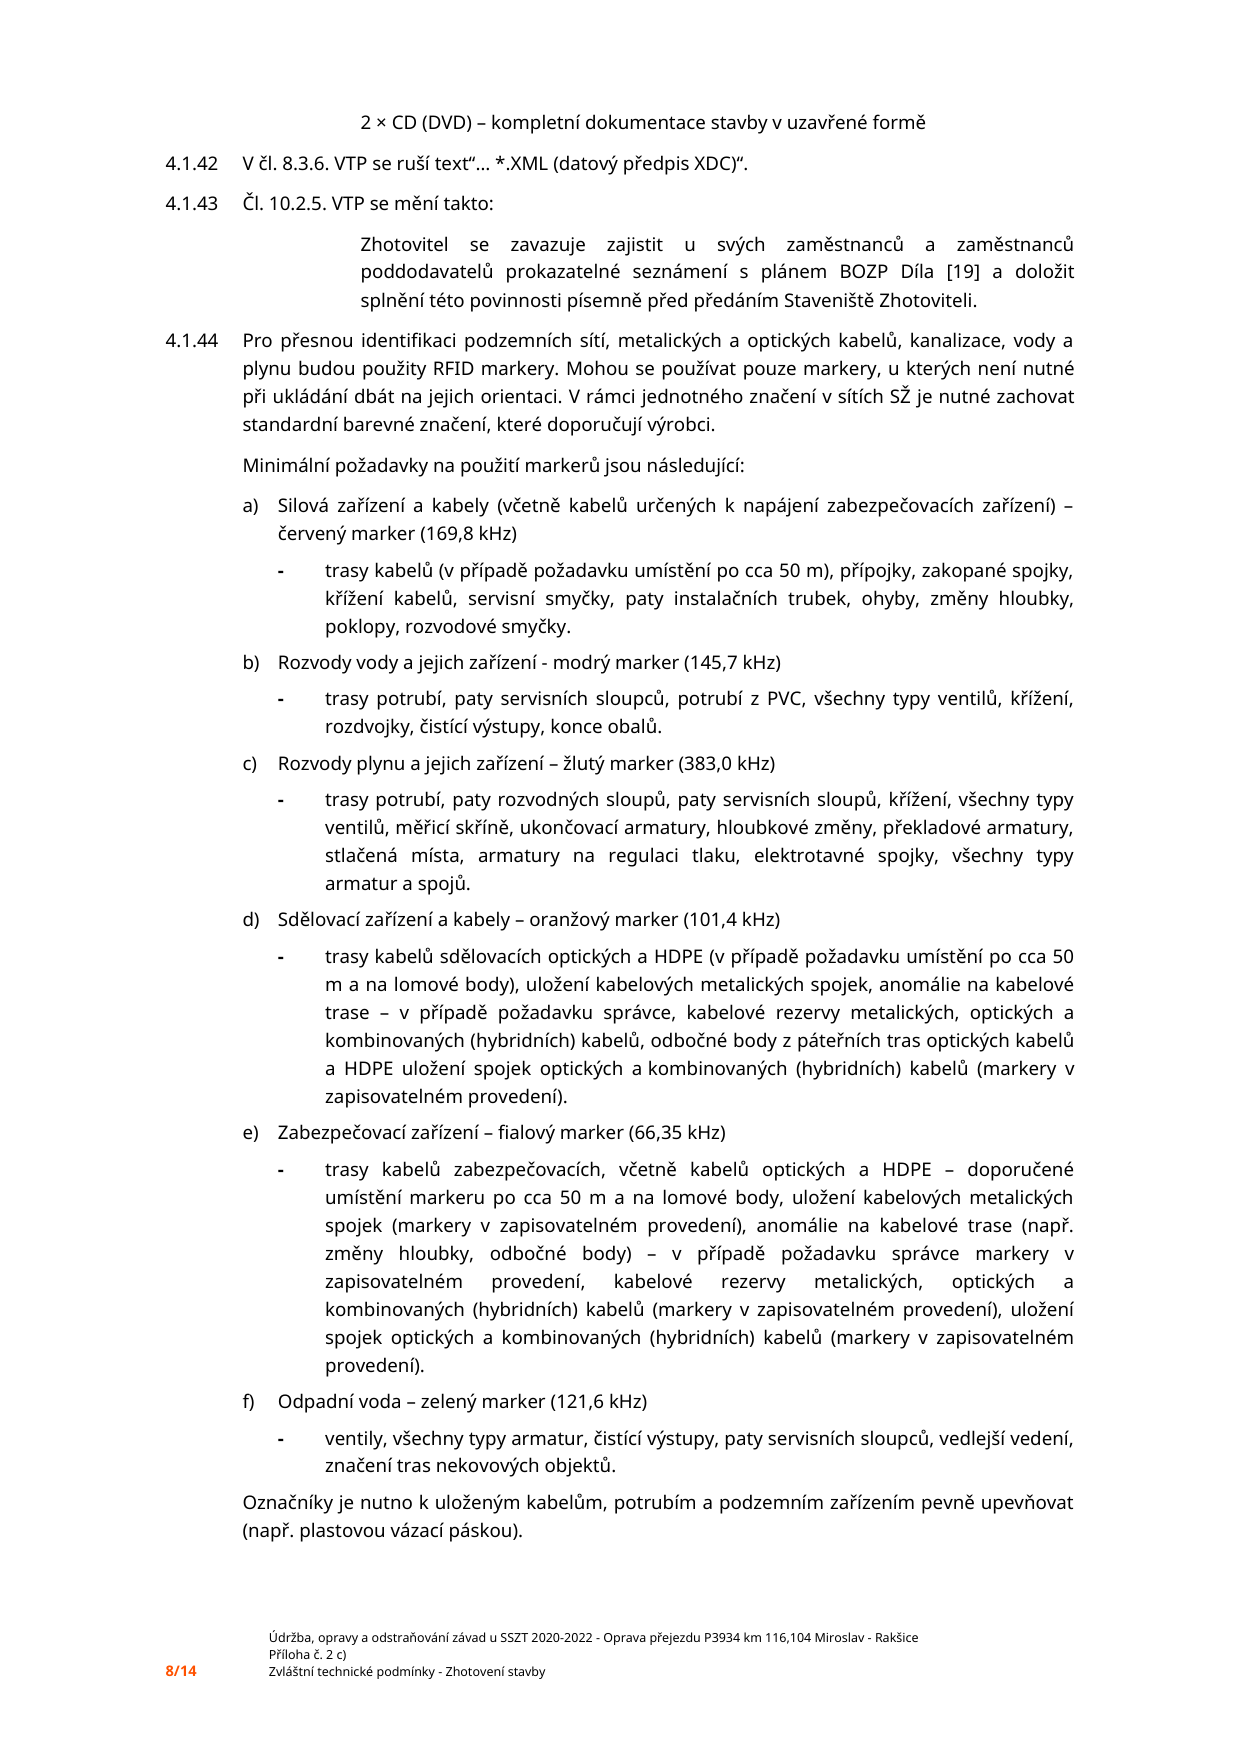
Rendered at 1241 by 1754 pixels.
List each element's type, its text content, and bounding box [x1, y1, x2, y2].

list trasy kabelů zabezpečovacích, včetně kabelů optických a HDPE – doporučené umístění markeru po cca 50 m a na lomové body, uložení kabelových metalických spojek (markery v zapisovatelném provedení), anomálie na kabelové trase (např. změny hloubky, odbočné body) – v případě požadavku správce markery v zapisovatelném provedení, kabelové rezervy metalických, optických a kombinovaných (hybridních) kabelů (markery v zapisovatelném provedení), uložení spojek optických a kombinovaných (hybridních) kabelů (markery v zapisovatelném provedení). [278, 1156, 1075, 1378]
list Pro přesnou identifikaci podzemních sítí, metalických a optických kabelů, kanalizace, vody a plynu budou použity RFID markery. Mohou se používat pouze markery, u kterých není nutné při ukládání dbát na jejich orientaci. V rámci jednotného značení v sítích SŽ je nutné zachovat standardní barevné značení, které doporučují výrobci. [165, 327, 1075, 437]
text Čl. 10.2.5. VTP se mění takto: [165, 190, 1075, 216]
list trasy kabelů sdělovacích optických a HDPE (v případě požadavku umístění po cca 50 m a na lomové body), uložení kabelových metalických spojek, anomálie na kabelové trase – v případě požadavku správce, kabelové rezervy metalických, optických a kombinovaných (hybridních) kabelů, odbočné body z páteřních tras optických kabelů a HDPE uložení spojek optických a kombinovaných (hybridních) kabelů (markery v zapisovatelném provedení). [278, 943, 1075, 1109]
list Zhotovitel se zavazuje zajistit u svých zaměstnanců a zaměstnanců poddodavatelů prokazatelné seznámení s plánem BOZP Díla [19] a doložit splnění této povinnosti písemně před předáním Staveniště Zhotoviteli. [360, 231, 1075, 312]
list Silová zařízení a kabely (včetně kabelů určených k napájení zabezpečovacích zařízení) – červený marker (169,8 kHz) [242, 492, 1075, 546]
list trasy potrubí, paty rozvodných sloupů, paty servisních sloupů, křížení, všechny typy ventilů, měřicí skříně, ukončovací armatury, hloubkové změny, překladové armatury, stlačená místa, armatury na regulaci tlaku, elektrotavné spojky, všechny typy armatur a spojů. [278, 786, 1075, 896]
text Označníky je nutno k uloženým kabelům, potrubím a podzemním zařízením pevně upevňovat (např. plastovou vázací páskou). [242, 1489, 1075, 1543]
list trasy potrubí, paty servisních sloupců, potrubí z PVC, všechny typy ventilů, křížení, rozdvojky, čistící výstupy, konce obalů. [278, 686, 1075, 739]
list Rozvody vody a jejich zařízení - modrý marker (145,7 kHz) [242, 649, 1075, 675]
text Minimální požadavky na použití markerů jsou následující: [242, 452, 1075, 477]
list trasy kabelů (v případě požadavku umístění po cca 50 m), přípojky, zakopané spojky, křížení kabelů, servisní smyčky, paty instalačních trubek, ohyby, změny hloubky, poklopy, rozvodové smyčky. [278, 557, 1075, 638]
list Rozvody plynu a jejich zařízení – žlutý marker (383,0 kHz) [242, 750, 1075, 776]
list Zabezpečovací zařízení – fialový marker (66,35 kHz) [242, 1119, 1075, 1145]
list 2 × CD (DVD) – kompletní dokumentace stavby v uzavřené formě [360, 109, 1075, 135]
list Sdělovací zařízení a kabely – oranžový marker (101,4 kHz) [242, 907, 1075, 932]
text V čl. 8.3.6. VTP se ruší text“… *.XML (datový předpis XDC)“. [165, 150, 1075, 175]
list Odpadní voda – zelený marker (121,6 kHz) [242, 1388, 1075, 1414]
list ventily, všechny typy armatur, čistící výstupy, paty servisních sloupců, vedlejší vedení, značení tras nekovových objektů. [278, 1425, 1075, 1478]
